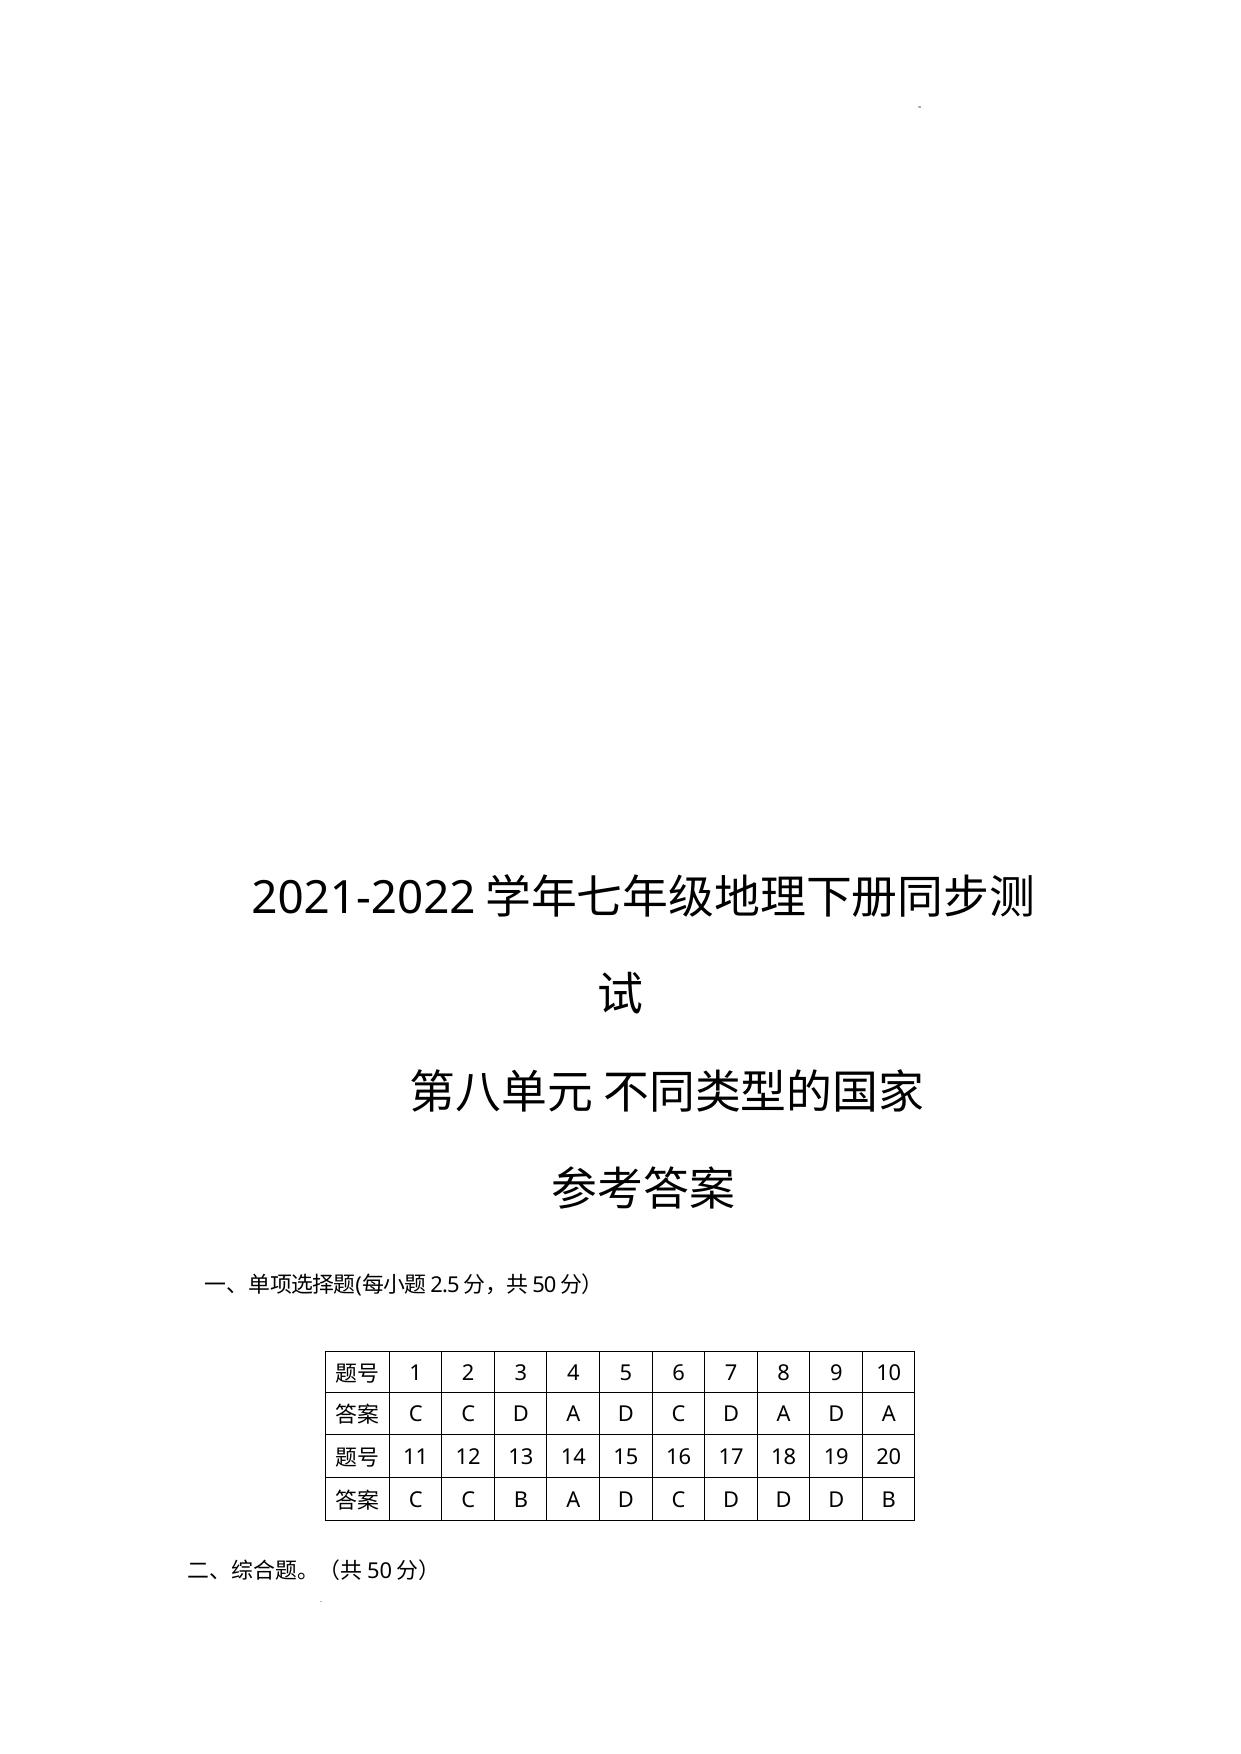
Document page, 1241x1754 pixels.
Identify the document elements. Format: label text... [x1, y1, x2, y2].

text 2021-2022学年七年级地理下册同步测试 [187, 844, 1053, 1039]
table_header 6 [653, 1352, 704, 1392]
table_cell A [547, 1393, 599, 1434]
table_cell C [390, 1393, 441, 1434]
table_header 4 [547, 1352, 599, 1392]
text 第八单元 不同类型的国家 [187, 1039, 1053, 1137]
table_cell D [705, 1393, 757, 1434]
table_cell 14 [547, 1435, 599, 1477]
table_cell 答案 [326, 1393, 389, 1434]
table_cell D [810, 1393, 862, 1434]
table_cell A [547, 1478, 599, 1519]
table_cell C [653, 1393, 704, 1434]
table_header 3 [495, 1352, 546, 1392]
table_header 题号 [326, 1352, 389, 1392]
table_cell C [653, 1478, 704, 1519]
table_cell D [495, 1393, 546, 1434]
table_cell 12 [442, 1435, 494, 1477]
table_cell 答案 [326, 1478, 389, 1519]
table_cell A [863, 1393, 914, 1434]
table_header 7 [705, 1352, 757, 1392]
table_cell 20 [863, 1435, 914, 1477]
table_cell D [600, 1478, 652, 1519]
table_cell D [758, 1478, 809, 1519]
table_cell A [758, 1393, 809, 1434]
table_cell D [705, 1478, 757, 1519]
table_cell 11 [390, 1435, 441, 1477]
table_cell B [863, 1478, 914, 1519]
table_cell B [495, 1478, 546, 1519]
text 二、综合题。（共50分） [187, 1553, 1053, 1586]
table_cell 18 [758, 1435, 809, 1477]
table_cell 15 [600, 1435, 652, 1477]
table_header 9 [810, 1352, 862, 1392]
table_cell 16 [653, 1435, 704, 1477]
text 一、单项选择题(每小题2.5分，共50分） [187, 1267, 1053, 1299]
table_header 5 [600, 1352, 652, 1392]
table_header 2 [442, 1352, 494, 1392]
table_cell D [600, 1393, 652, 1434]
table_cell C [442, 1478, 494, 1519]
table_cell 19 [810, 1435, 862, 1477]
table_cell 题号 [326, 1435, 389, 1477]
table_cell D [810, 1478, 862, 1519]
table_cell C [442, 1393, 494, 1434]
table_header 8 [758, 1352, 809, 1392]
table_header 10 [863, 1352, 914, 1392]
text 参考答案 [187, 1137, 1053, 1234]
table_cell 13 [495, 1435, 546, 1477]
table_header 1 [390, 1352, 441, 1392]
table_cell C [390, 1478, 441, 1519]
table_cell 17 [705, 1435, 757, 1477]
